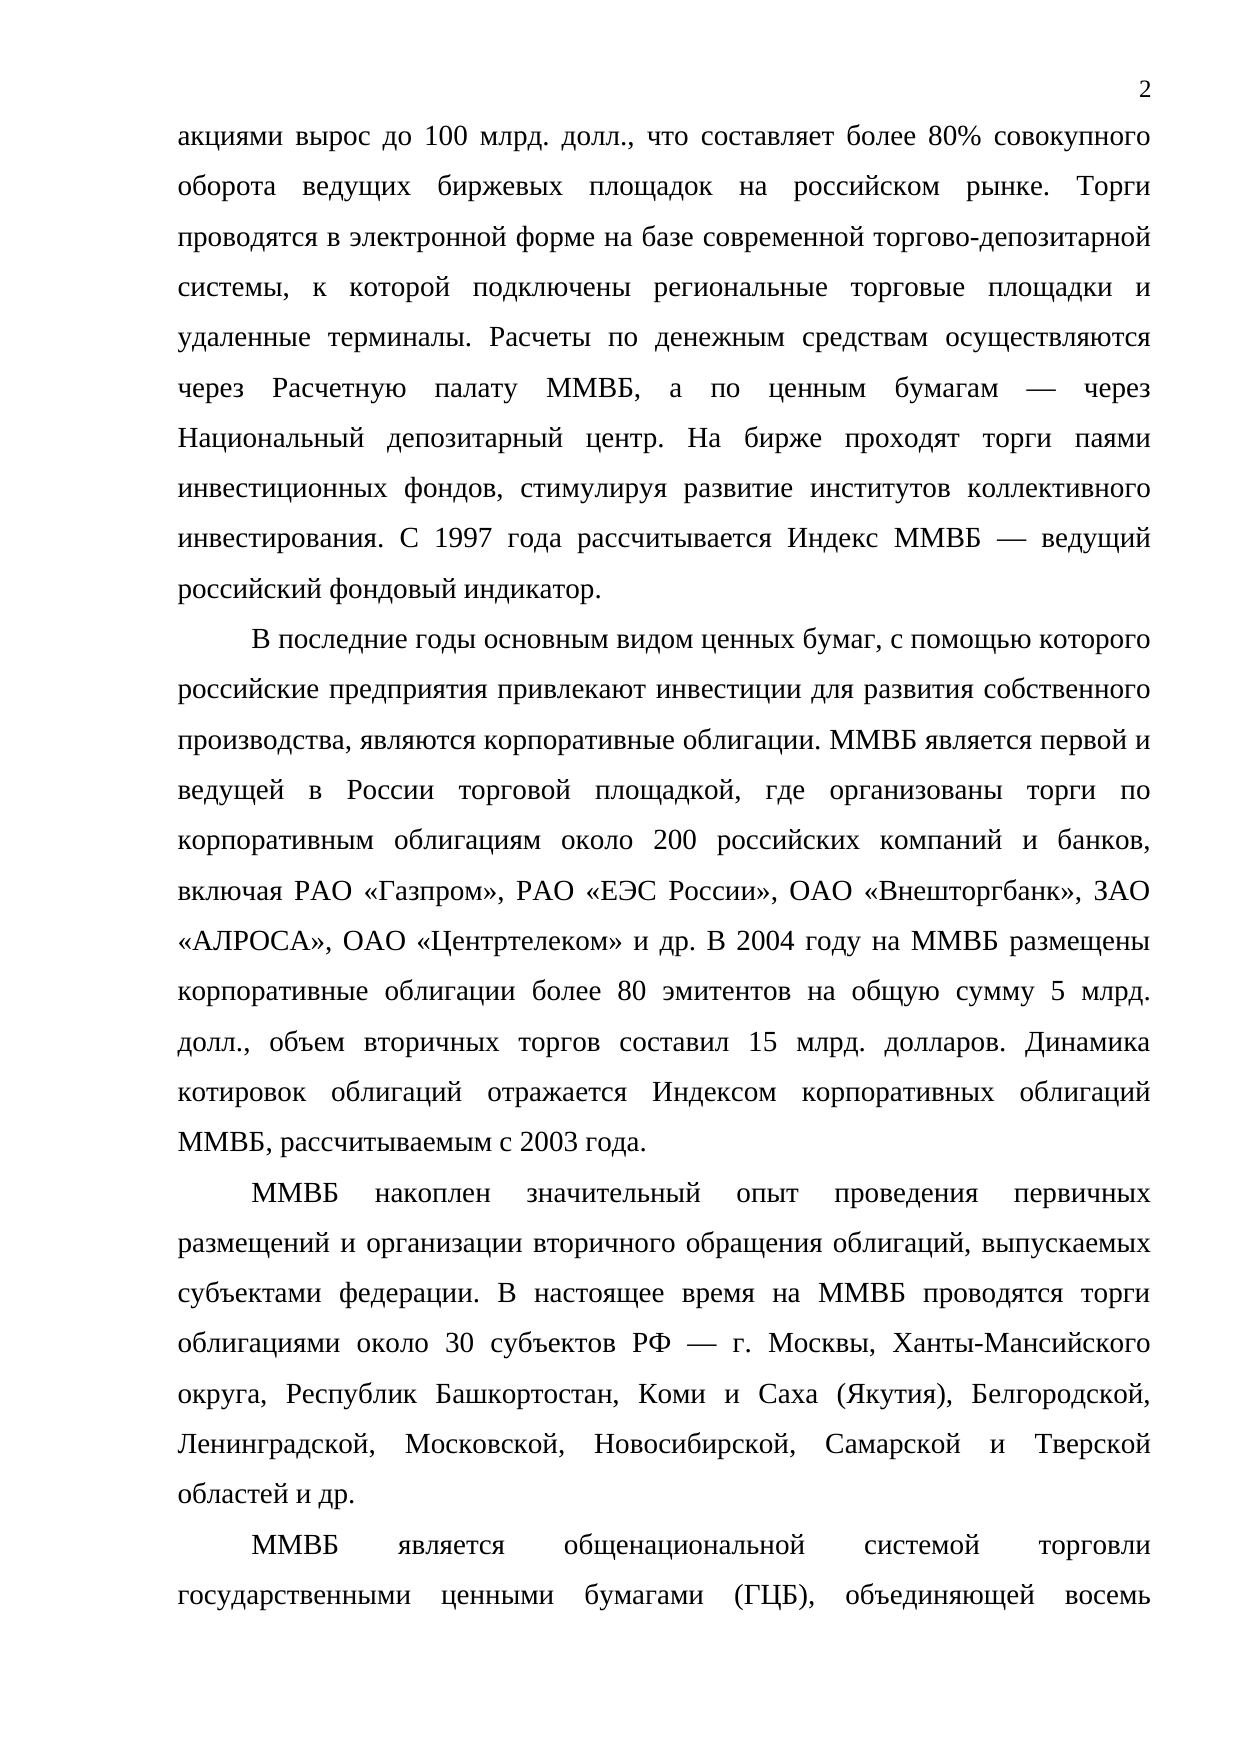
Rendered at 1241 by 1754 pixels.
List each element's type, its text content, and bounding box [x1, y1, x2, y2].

text ММВБ накоплен значительный опыт проведения первичных размещений и организации вторичного обращения облигаций, выпускаемых субъектами федерации. В настоящее время на ММВБ проводятся торги облигациями около 30 субъектов РФ — г. Москвы, Ханты-Мансийского округа, Республик Башкортостан, Коми и Саха (Якутия), Белгородской, Ленинградской, Московской, Новосибирской, Самарской и Тверской областей и др. [177, 1175, 1152, 1510]
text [177, 118, 1152, 604]
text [177, 1527, 1152, 1611]
text В последние годы основным видом ценных бумаг, с помощью которого российские предприятия привлекают инвестиции для развития собственного производства, являются корпоративные облигации. ММВБ является первой и ведущей в России торговой площадкой, где организованы торги по корпоративным облигациям около 200 российских компаний и банков, включая РАО «Газпром», РАО «ЕЭС России», ОАО «Внешторгбанк», ЗАО «АЛРОСА», ОАО «Центртелеком» и др. В 2004 году на ММВБ размещены корпоративные облигации более 80 эмитентов на общую сумму 5 млрд. долл., объем вторичных торгов составил 15 млрд. долларов. Динамика котировок облигаций отражается Индексом корпоративных облигаций ММВБ, рассчитываемым с 2003 года. [177, 621, 1152, 1158]
